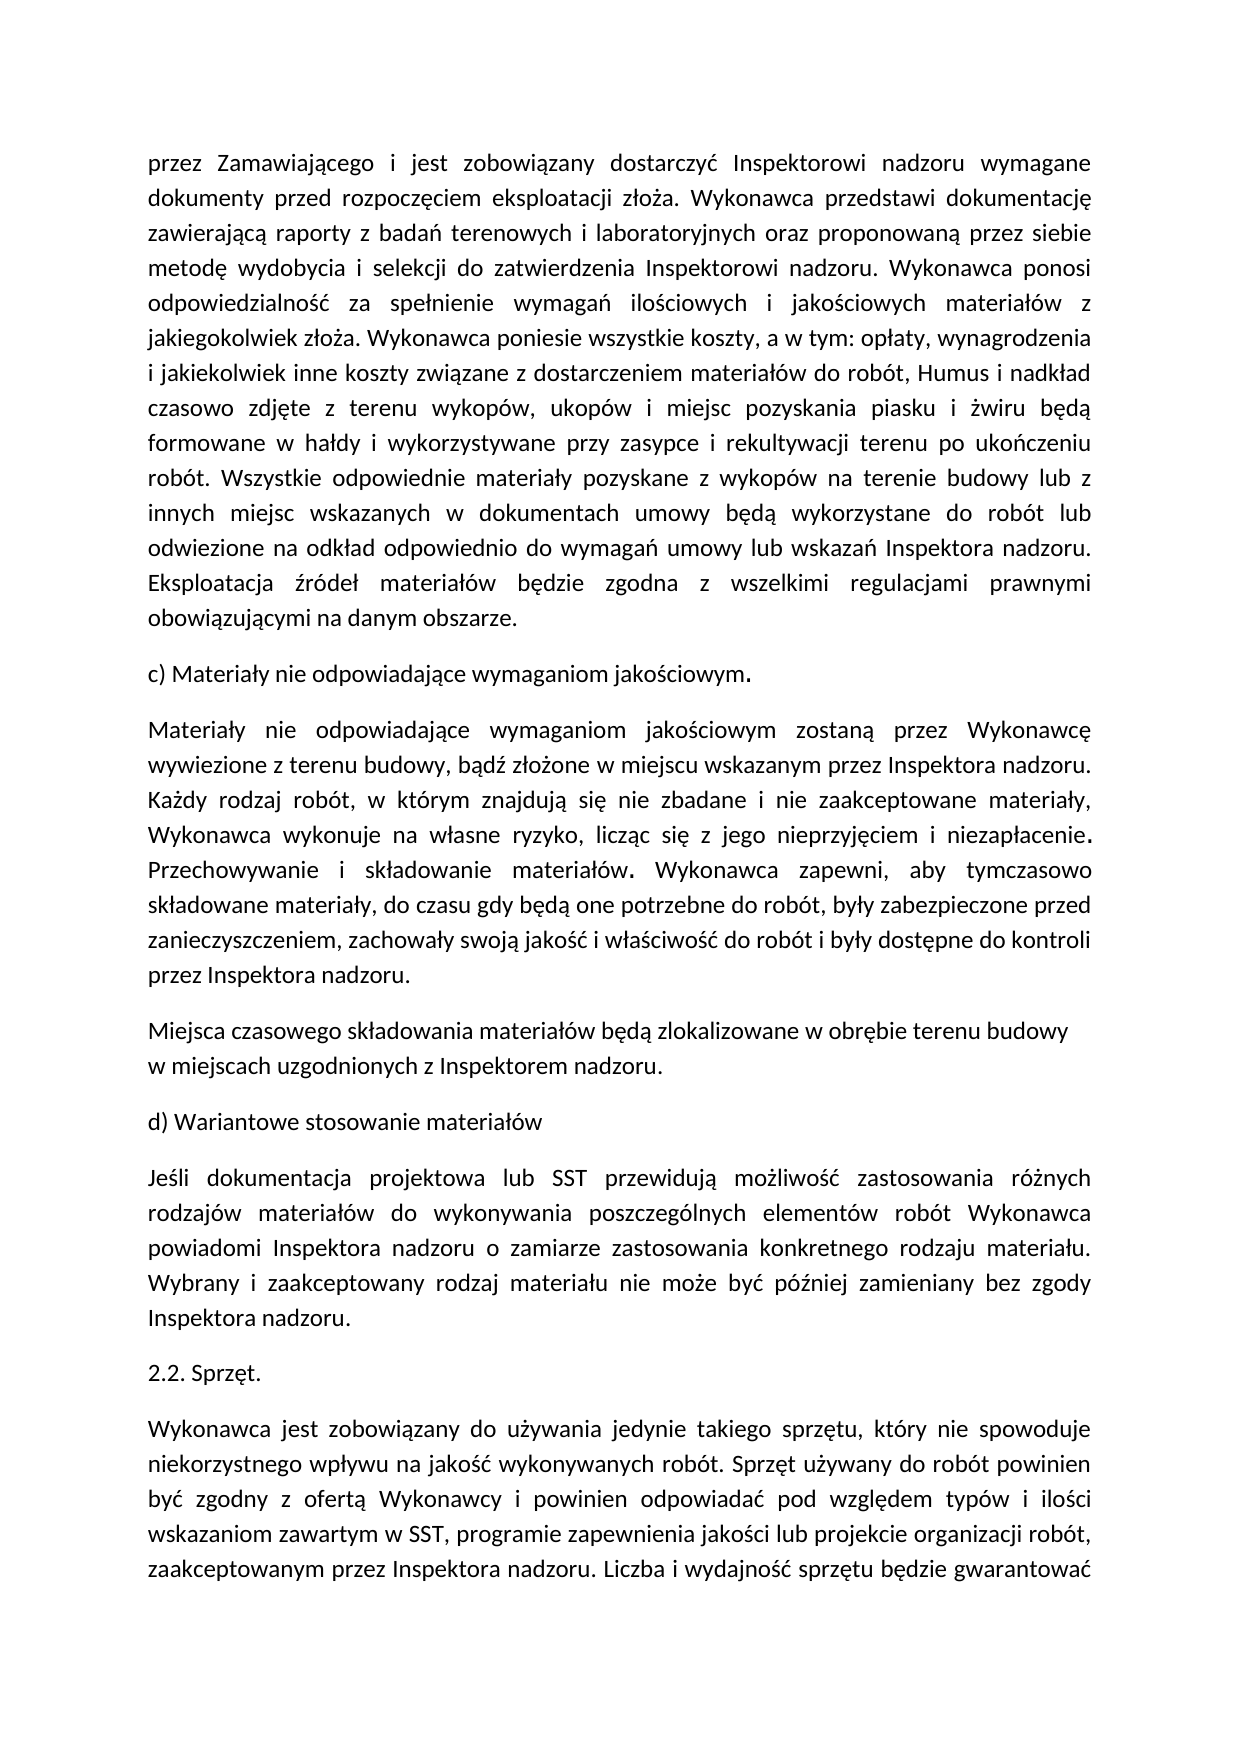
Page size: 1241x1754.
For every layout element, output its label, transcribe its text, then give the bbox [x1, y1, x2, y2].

text Miejsca czasowego składowania materiałów będą zlokalizowane w obrębie terenu budowy w miejscach uzgodnionych z Inspektorem nadzoru. [148, 1015, 1093, 1081]
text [148, 1413, 1093, 1584]
text d) Wariantowe stosowanie materiałów [148, 1106, 1093, 1136]
text c) Materiały nie odpowiadające wymaganiom jakościowym. [148, 658, 1093, 689]
text 2.2. Sprzęt. [148, 1358, 1093, 1388]
text Materiały nie odpowiadające wymaganiom jakościowym zostaną przez Wykonawcę wywiezione z terenu budowy, bądź złożone w miejscu wskazanym przez Inspektora nadzoru. Każdy rodzaj robót, w którym znajdują się nie zbadane i nie zaakceptowane materiały, Wykonawca wykonuje na własne ryzyko, licząc się z jego nieprzyjęciem i niezapłacenie. Przechowywanie i składowanie materiałów. Wykonawca zapewni, aby tymczasowo składowane materiały, do czasu gdy będą one potrzebne do robót, były zabezpieczone przed zanieczyszczeniem, zachowały swoją jakość i właściwość do robót i były dostępne do kontroli przez Inspektora nadzoru. [148, 714, 1093, 990]
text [148, 148, 1093, 633]
text Jeśli dokumentacja projektowa lub SST przewidują możliwość zastosowania różnych rodzajów materiałów do wykonywania poszczególnych elementów robót Wykonawca powiadomi Inspektora nadzoru o zamiarze zastosowania konkretnego rodzaju materiału. Wybrany i zaakceptowany rodzaj materiału nie może być później zamieniany bez zgody Inspektora nadzoru. [148, 1162, 1093, 1332]
